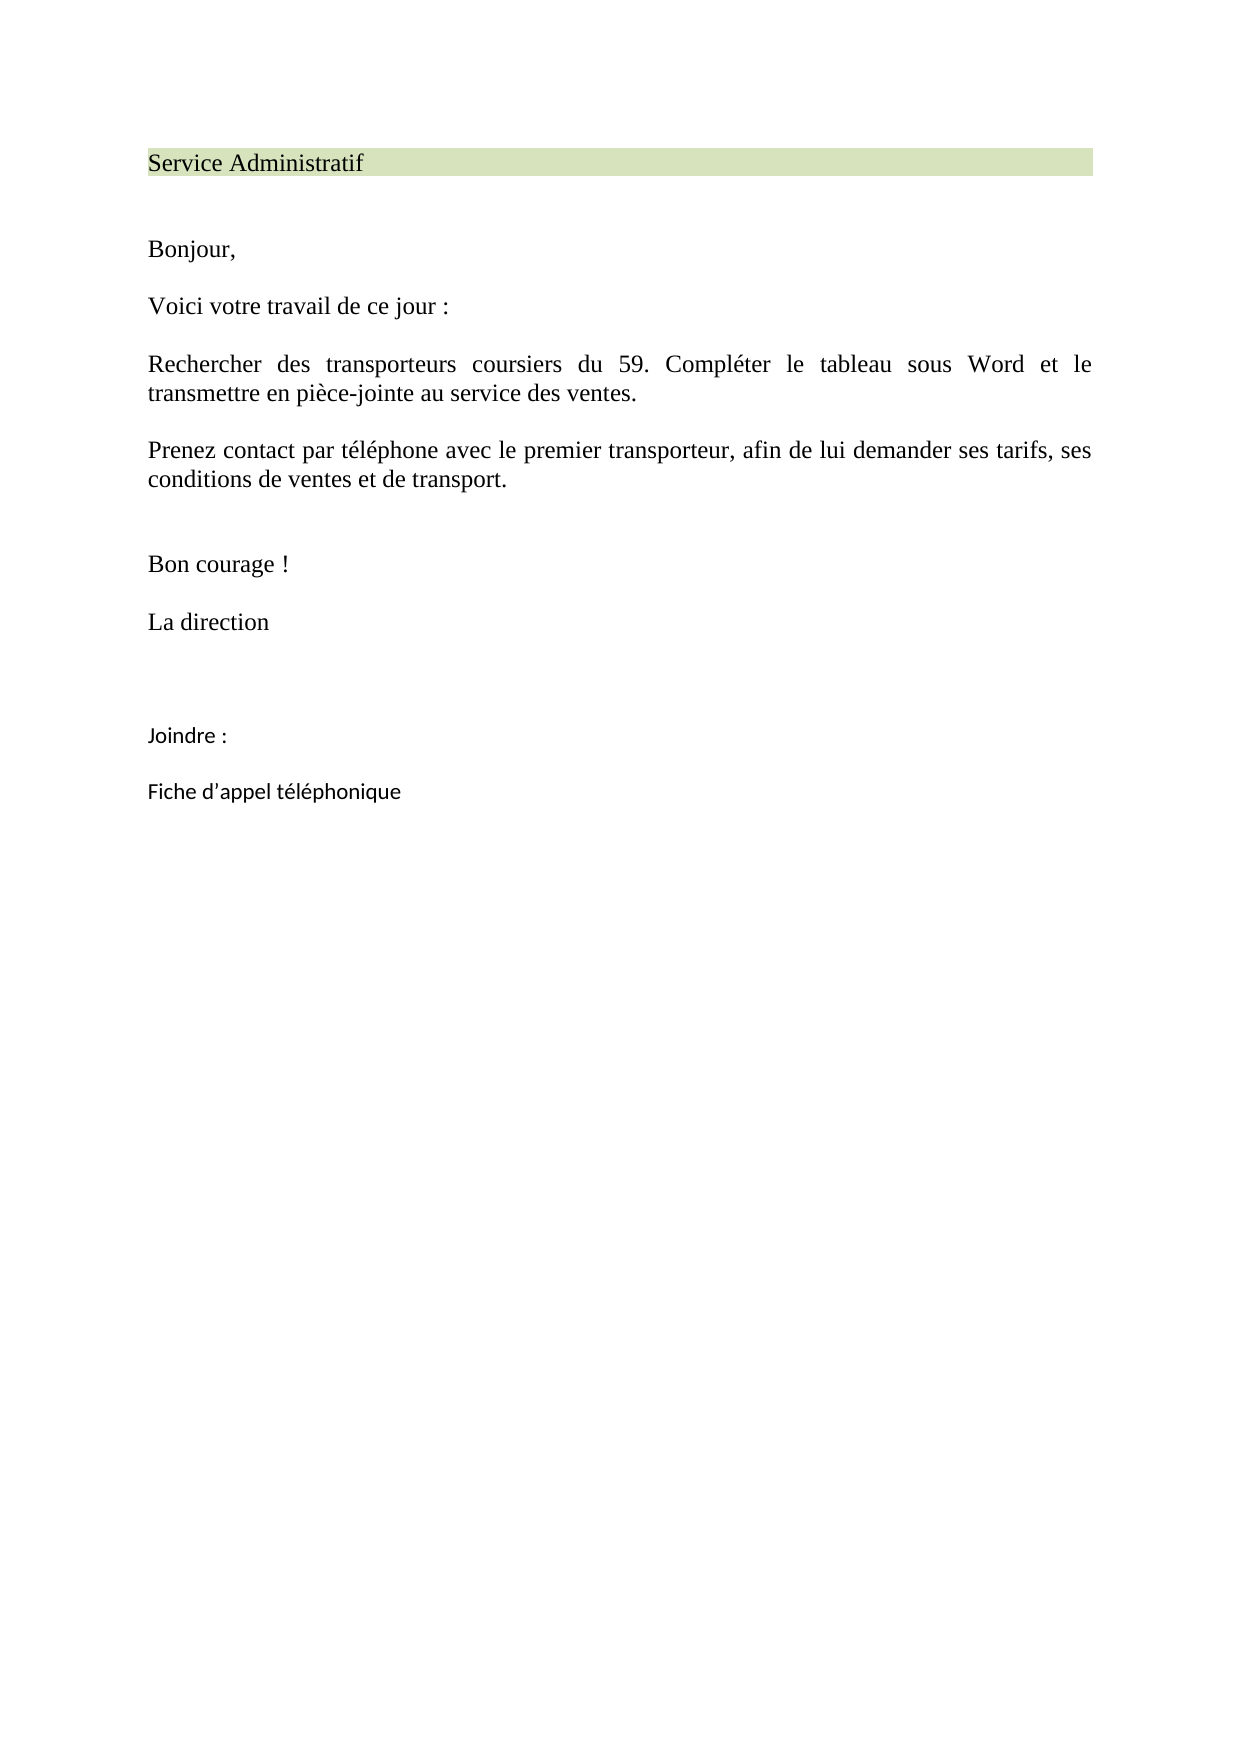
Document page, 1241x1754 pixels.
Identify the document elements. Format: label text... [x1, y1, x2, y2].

text Fiche d’appel téléphonique [148, 777, 1093, 805]
text Joindre : [148, 721, 1093, 749]
text Service Administratif [148, 148, 1093, 176]
text Rechercher des transporteurs coursiers du 59. Compléter le tableau sous Word et le transmettre en pièce-jointe au service des ventes. [148, 349, 1093, 406]
text Prenez contact par téléphone avec le premier transporteur, afin de lui demander ses tarifs, ses conditions de ventes et de transport. [148, 435, 1093, 493]
text Voici votre travail de ce jour : [148, 291, 1093, 320]
text Bonjour, [148, 234, 1093, 263]
text Bon courage ! [148, 549, 1093, 578]
text La direction [148, 607, 1093, 636]
